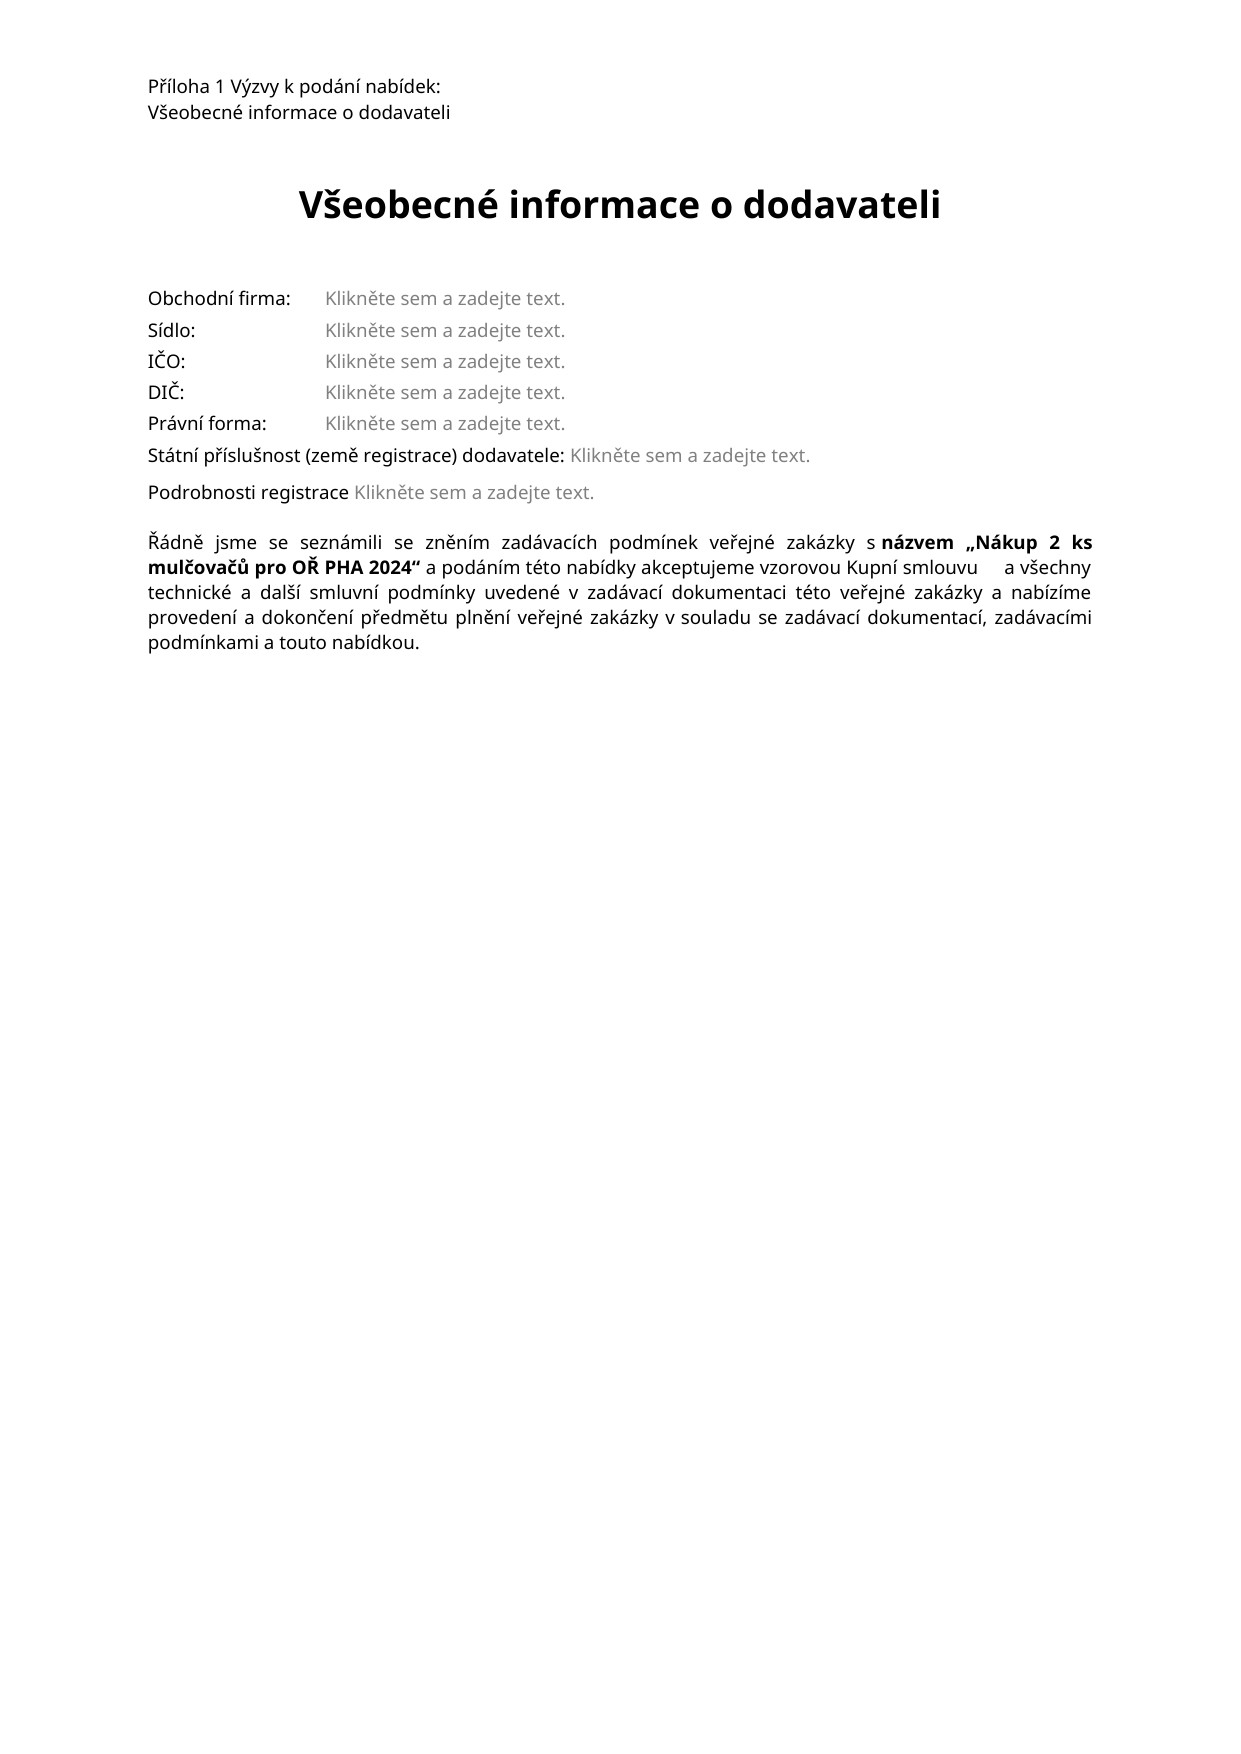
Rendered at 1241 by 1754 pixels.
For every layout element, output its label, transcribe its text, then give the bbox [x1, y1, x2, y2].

text Podrobnosti registrace [148, 479, 1093, 504]
text Státní příslušnost (země registrace) dodavatele: [148, 442, 1093, 467]
text Sídlo: [148, 317, 1093, 342]
text Řádně jsme se seznámili se zněním zadávacích podmínek veřejné zakázky s názvem „Nákup 2 ks mulčovačů pro OŘ PHA 2024“ a podáním této nabídky akceptujeme vzorovou Kupní smlouvu a všechny technické a další smluvní podmínky uvedené v zadávací dokumentaci této veřejné zakázky a nabízíme provedení a dokončení předmětu plnění veřejné zakázky v souladu se zadávací dokumentací, zadávacími podmínkami a touto nabídkou. [148, 529, 1093, 654]
text Právní forma: [148, 411, 1093, 436]
text DIČ: [148, 379, 1093, 404]
text IČO: [148, 348, 1093, 373]
text Obchodní firma: [148, 286, 1093, 311]
title Všeobecné informace o dodavateli [148, 178, 1093, 229]
